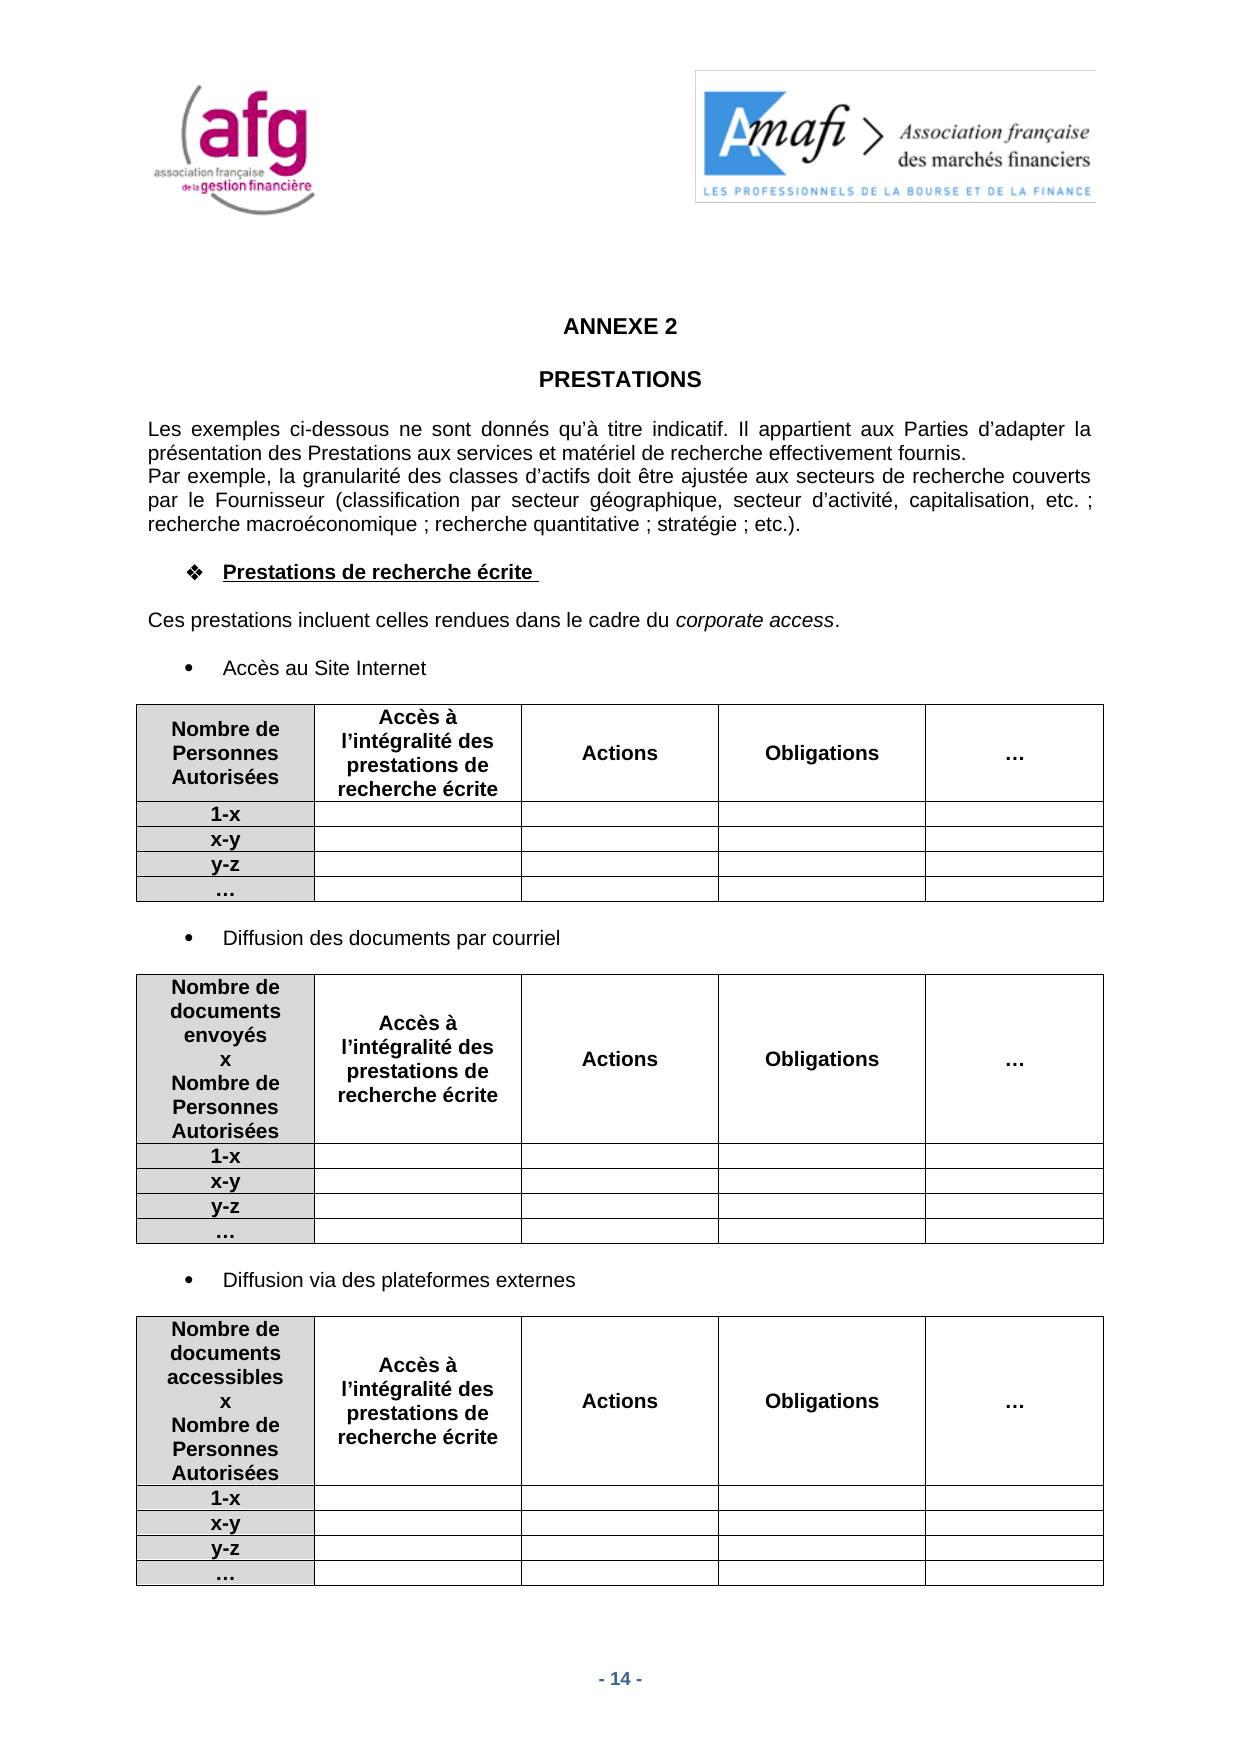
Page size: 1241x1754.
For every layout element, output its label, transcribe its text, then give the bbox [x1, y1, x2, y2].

table_cell x-y [137, 1511, 314, 1534]
table_cell [522, 827, 718, 851]
table_cell [719, 852, 925, 876]
table_cell [926, 1561, 1103, 1584]
table_cell [315, 1511, 521, 1534]
text Par exemple, la granularité des classes d’actifs doit être ajustée aux secteurs de recherche couverts par le Fournisseur (classification par secteur géographique, secteur d’activité, capitalisation, etc. ; recherche macroéconomique ; recherche quantitative ; stratégie ; etc.). [148, 464, 1092, 536]
table_header … [926, 1317, 1103, 1484]
table_cell [926, 1486, 1103, 1509]
table_header Accès à l’intégralité des prestations de recherche écrite [315, 1317, 521, 1484]
table_cell … [137, 1219, 314, 1243]
table_cell … [137, 877, 314, 901]
table_cell [926, 1169, 1103, 1193]
table_cell x-y [137, 1169, 314, 1193]
table_cell [315, 852, 521, 876]
table_header Actions [522, 705, 718, 801]
table_cell [315, 1561, 521, 1584]
table_cell [522, 1486, 718, 1509]
table_header Actions [522, 975, 718, 1143]
table_cell [719, 1511, 925, 1534]
table_cell [522, 1561, 718, 1584]
table_cell [522, 877, 718, 901]
table_cell [315, 1194, 521, 1218]
table_header Accès à l’intégralité des prestations de recherche écrite [315, 975, 521, 1143]
table_cell y-z [137, 1194, 314, 1218]
list Diffusion des documents par courriel [185, 926, 1092, 950]
table_cell [522, 1194, 718, 1218]
table_header Obligations [719, 705, 925, 801]
table_cell [719, 1144, 925, 1168]
table_header Obligations [719, 975, 925, 1143]
table_cell [719, 827, 925, 851]
table_header Obligations [719, 1317, 925, 1484]
table_header Nombre de Personnes Autorisées [137, 705, 314, 801]
text Ces prestations incluent celles rendues dans le cadre du corporate access. [148, 608, 1092, 632]
table_cell [926, 1144, 1103, 1168]
table_cell [926, 1536, 1103, 1559]
table_cell [522, 1169, 718, 1193]
table_cell [926, 827, 1103, 851]
table_cell [719, 1194, 925, 1218]
table_cell [926, 1194, 1103, 1218]
table_cell [926, 1219, 1103, 1243]
table_cell [926, 877, 1103, 901]
table_header Accès à l’intégralité des prestations de recherche écrite [315, 705, 521, 801]
table_cell [926, 1511, 1103, 1534]
table_cell x-y [137, 827, 314, 851]
table_cell 1-x [137, 1486, 314, 1509]
text Les exemples ci-dessous ne sont donnés qu’à titre indicatif. Il appartient aux Parties d’adapter la présentation des Prestations aux services et matériel de recherche effectivement fournis. [148, 416, 1092, 464]
table_cell [719, 1486, 925, 1509]
table_cell [719, 802, 925, 826]
table_header … [926, 705, 1103, 801]
table_cell [522, 1536, 718, 1559]
table_header Nombre de documents envoyés x Nombre de Personnes Autorisées [137, 975, 314, 1143]
table_cell [522, 802, 718, 826]
text ANNEXE 2 [148, 313, 1092, 340]
table_cell y-z [137, 852, 314, 876]
table_cell [315, 877, 521, 901]
table_header Actions [522, 1317, 718, 1484]
table_cell [926, 852, 1103, 876]
table_cell 1-x [137, 1144, 314, 1168]
table_cell y-z [137, 1536, 314, 1559]
table_cell 1-x [137, 802, 314, 826]
list Accès au Site Internet [185, 656, 1092, 680]
picture [136, 29, 383, 275]
list Prestations de recherche écrite [185, 560, 1092, 584]
table_cell [926, 802, 1103, 826]
table_cell [719, 1219, 925, 1243]
table_cell [719, 1536, 925, 1559]
table_cell … [137, 1561, 314, 1584]
table_cell [522, 1511, 718, 1534]
table_cell [315, 1536, 521, 1559]
table_cell [719, 1561, 925, 1584]
table_cell [522, 852, 718, 876]
text PRESTATIONS [148, 366, 1092, 392]
table_cell [315, 1486, 521, 1509]
table_cell [315, 802, 521, 826]
table_cell [719, 877, 925, 901]
table_cell [315, 827, 521, 851]
table_cell [719, 1169, 925, 1193]
table_cell [522, 1144, 718, 1168]
table_cell [315, 1169, 521, 1193]
list Diffusion via des plateformes externes [185, 1268, 1092, 1292]
table_header … [926, 975, 1103, 1143]
table_cell [315, 1144, 521, 1168]
table_cell [315, 1219, 521, 1243]
table_cell [522, 1219, 718, 1243]
table_header Nombre de documents accessibles x Nombre de Personnes Autorisées [137, 1317, 314, 1484]
